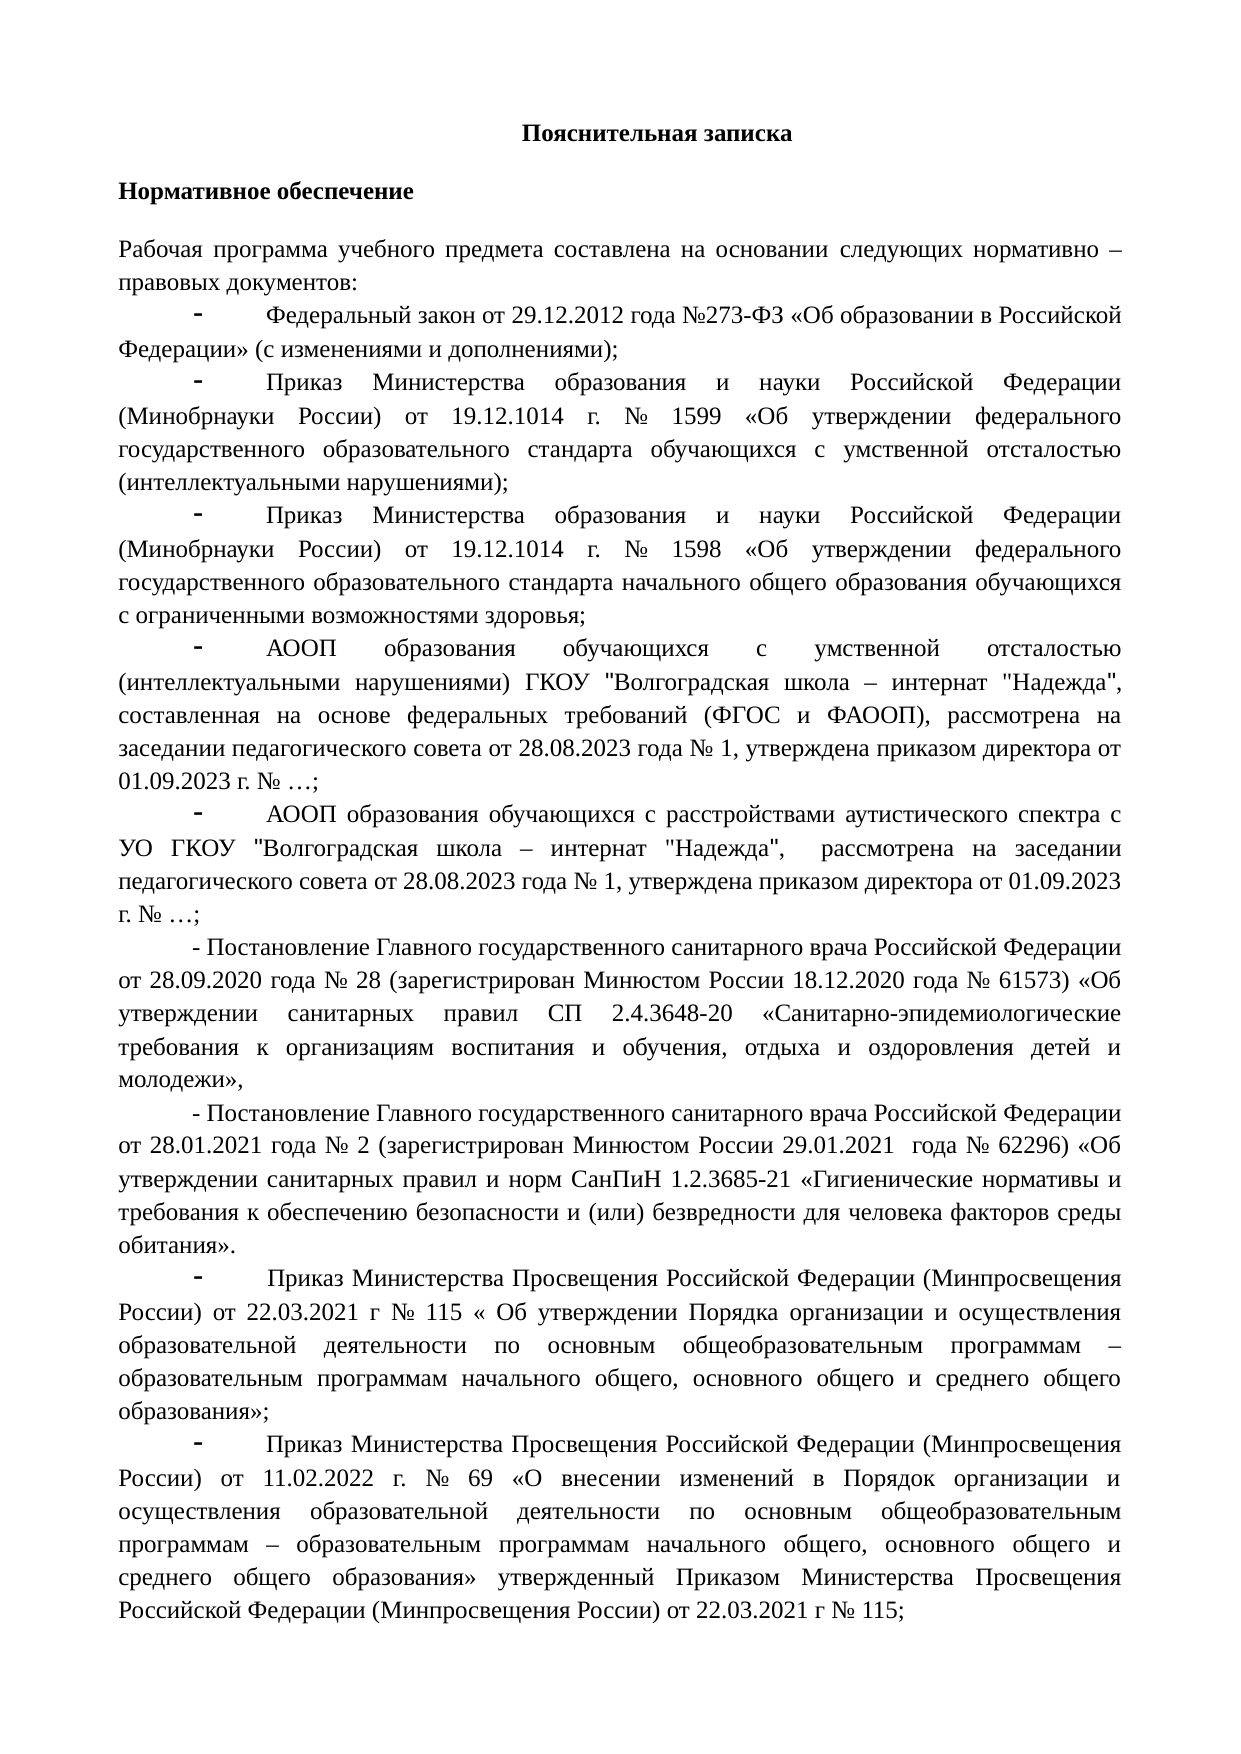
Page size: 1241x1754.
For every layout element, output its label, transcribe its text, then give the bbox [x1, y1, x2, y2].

text Пояснительная записка [192, 118, 1122, 147]
text - Постановление Главного государственного санитарного врача Российской Федерации от 28.09.2020 года № 28 (зарегистрирован Минюстом России 18.12.2020 года № 61573) «Об утверждении санитарных правил СП 2.4.3648-20 «Санитарно-эпидемиологические требования к организациям воспитания и обучения, отдыха и оздоровления детей и молодежи», [118, 932, 1122, 1093]
list АООП образования обучающихся с умственной отсталостью (интеллектуальными нарушениями) ГКОУ "Волгоградская школа – интернат "Надежда", составленная на основе федеральных требований (ФГОС и ФАООП), рассмотрена на заседании педагогического совета от 28.08.2023 года № 1, утверждена приказом директора от 01.09.2023 г. № …; [118, 633, 1122, 795]
text - Постановление Главного государственного санитарного врача Российской Федерации от 28.01.2021 года № 2 (зарегистрирован Минюстом России 29.01.2021 года № 62296) «Об утверждении санитарных правил и норм СанПиН 1.2.3685-21 «Гигиенические нормативы и требования к обеспечению безопасности и (или) безвредности для человека факторов среды обитания». [118, 1098, 1122, 1258]
list Приказ Министерства Просвещения Российской Федерации (Минпросвещения России) от 22.03.2021 г № 115 « Об утверждении Порядка организации и осуществления образовательной деятельности по основным общеобразовательным программам – образовательным программам начального общего, основного общего и среднего общего образования»; [118, 1263, 1122, 1424]
list Приказ Министерства образования и науки Российской Федерации (Минобрнауки России) от 19.12.1014 г. № 1598 «Об утверждении федерального государственного образовательного стандарта начального общего образования обучающихся с ограниченными возможностями здоровья; [118, 500, 1122, 629]
list Федеральный закон от 29.12.2012 года №273-ФЗ «Об образовании в Российской Федерации» (с изменениями и дополнениями); [118, 300, 1122, 363]
list Приказ Министерства образования и науки Российской Федерации (Минобрнауки России) от 19.12.1014 г. № 1599 «Об утверждении федерального государственного образовательного стандарта обучающихся с умственной отсталостью (интеллектуальными нарушениями); [118, 367, 1122, 496]
list Приказ Министерства Просвещения Российской Федерации (Минпросвещения России) от 11.02.2022 г. № 69 «О внесении изменений в Порядок организации и осуществления образовательной деятельности по основным общеобразовательным программам – образовательным программам начального общего, основного общего и среднего общего образования» утвержденный Приказом Министерства Просвещения Российской Федерации (Минпросвещения России) от 22.03.2021 г № 115; [118, 1429, 1122, 1623]
text Нормативное обеспечение [118, 176, 1122, 205]
text Рабочая программа учебного предмета составлена на основании следующих нормативно – правовых документов: [118, 234, 1122, 296]
list АООП образования обучающихся с расстройствами аутистического спектра с УО ГКОУ "Волгоградская школа – интернат "Надежда", рассмотрена на заседании педагогического совета от 28.08.2023 года № 1, утверждена приказом директора от 01.09.2023 г. № …; [118, 799, 1122, 928]
